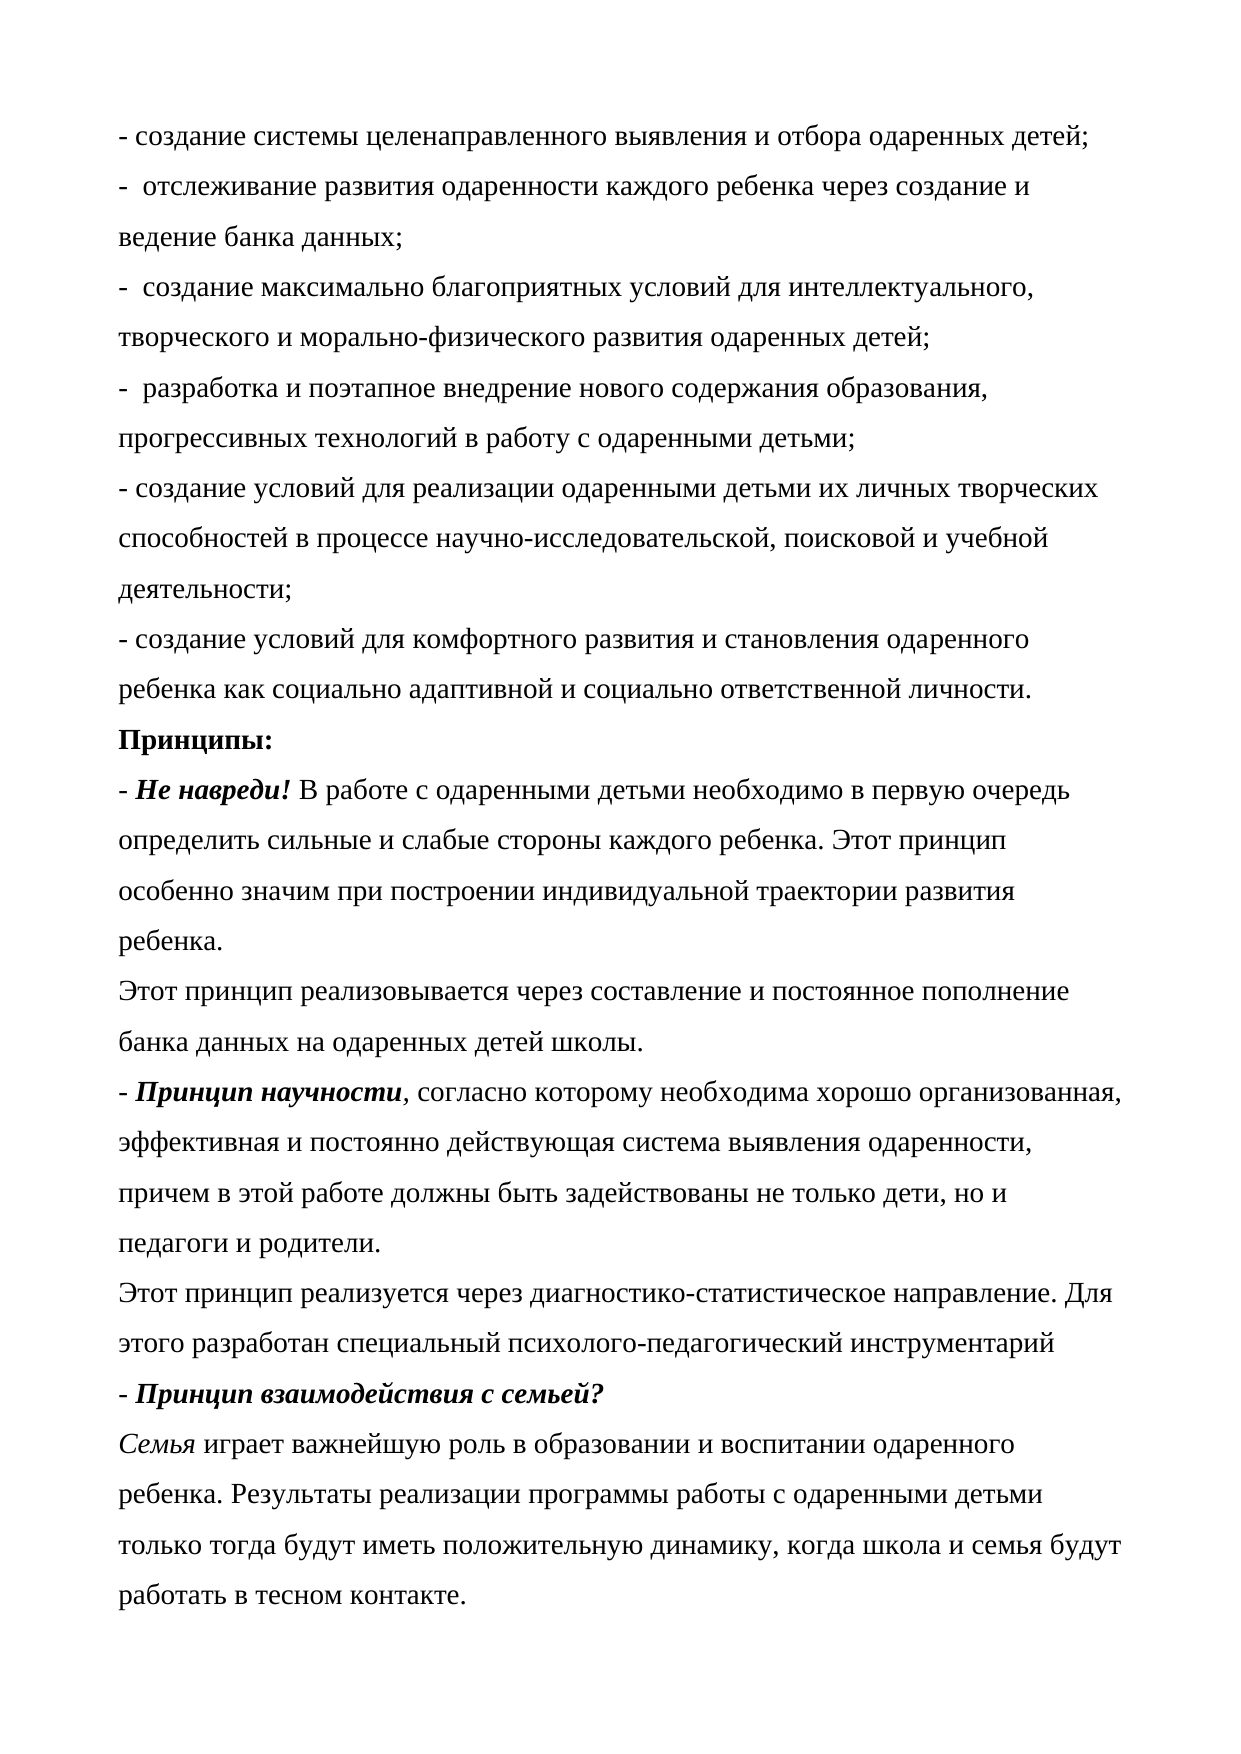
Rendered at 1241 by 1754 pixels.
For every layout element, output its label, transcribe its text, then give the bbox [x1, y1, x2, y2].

text - Не навреди! В работе с одаренными детьми необходимо в первую очередь определить сильные и слабые стороны каждого ребенка. Этот принцип особенно значим при построении индивидуальной траектории развития ребенка. [118, 772, 1122, 957]
text Принципы: [118, 722, 1122, 755]
text Этот принцип реализовывается через составление и постоянное пополнение банка данных на одаренных детей школы. [118, 973, 1122, 1057]
text - создание системы целенаправленного выявления и отбора одаренных детей; [118, 118, 1122, 152]
text Этот принцип реализуется через диагностико-статистическое направление. Для этого разработан специальный психолого-педагогический инструментарий [118, 1275, 1122, 1359]
text - создание условий для комфортного развития и становления одаренного ребенка как социально адаптивной и социально ответственной личности. [118, 621, 1122, 705]
text Семья играет важнейшую роль в образовании и воспитании одаренного ребенка. Результаты реализации программы работы с одаренными детьми только тогда будут иметь положительную динамику, когда школа и семья будут работать в тесном контакте. [118, 1426, 1122, 1611]
text - Принцип научности, согласно которому необходима хорошо организованная, эффективная и постоянно действующая система выявления одаренности, причем в этой работе должны быть задействованы не только дети, но и педагоги и родители. [118, 1074, 1122, 1258]
text - разработка и поэтапное внедрение нового содержания образования, прогрессивных технологий в работу с одаренными детьми; [118, 370, 1122, 453]
text - отслеживание развития одаренности каждого ребенка через создание и ведение банка данных; [118, 168, 1122, 252]
text - создание максимально благоприятных условий для интеллектуального, творческого и морально-физического развития одаренных детей; [118, 269, 1122, 353]
text - Принцип взаимодействия с семьей? [118, 1376, 1122, 1409]
text - создание условий для реализации одаренными детьми их личных творческих способностей в процессе научно-исследовательской, поисковой и учебной деятельности; [118, 470, 1122, 604]
